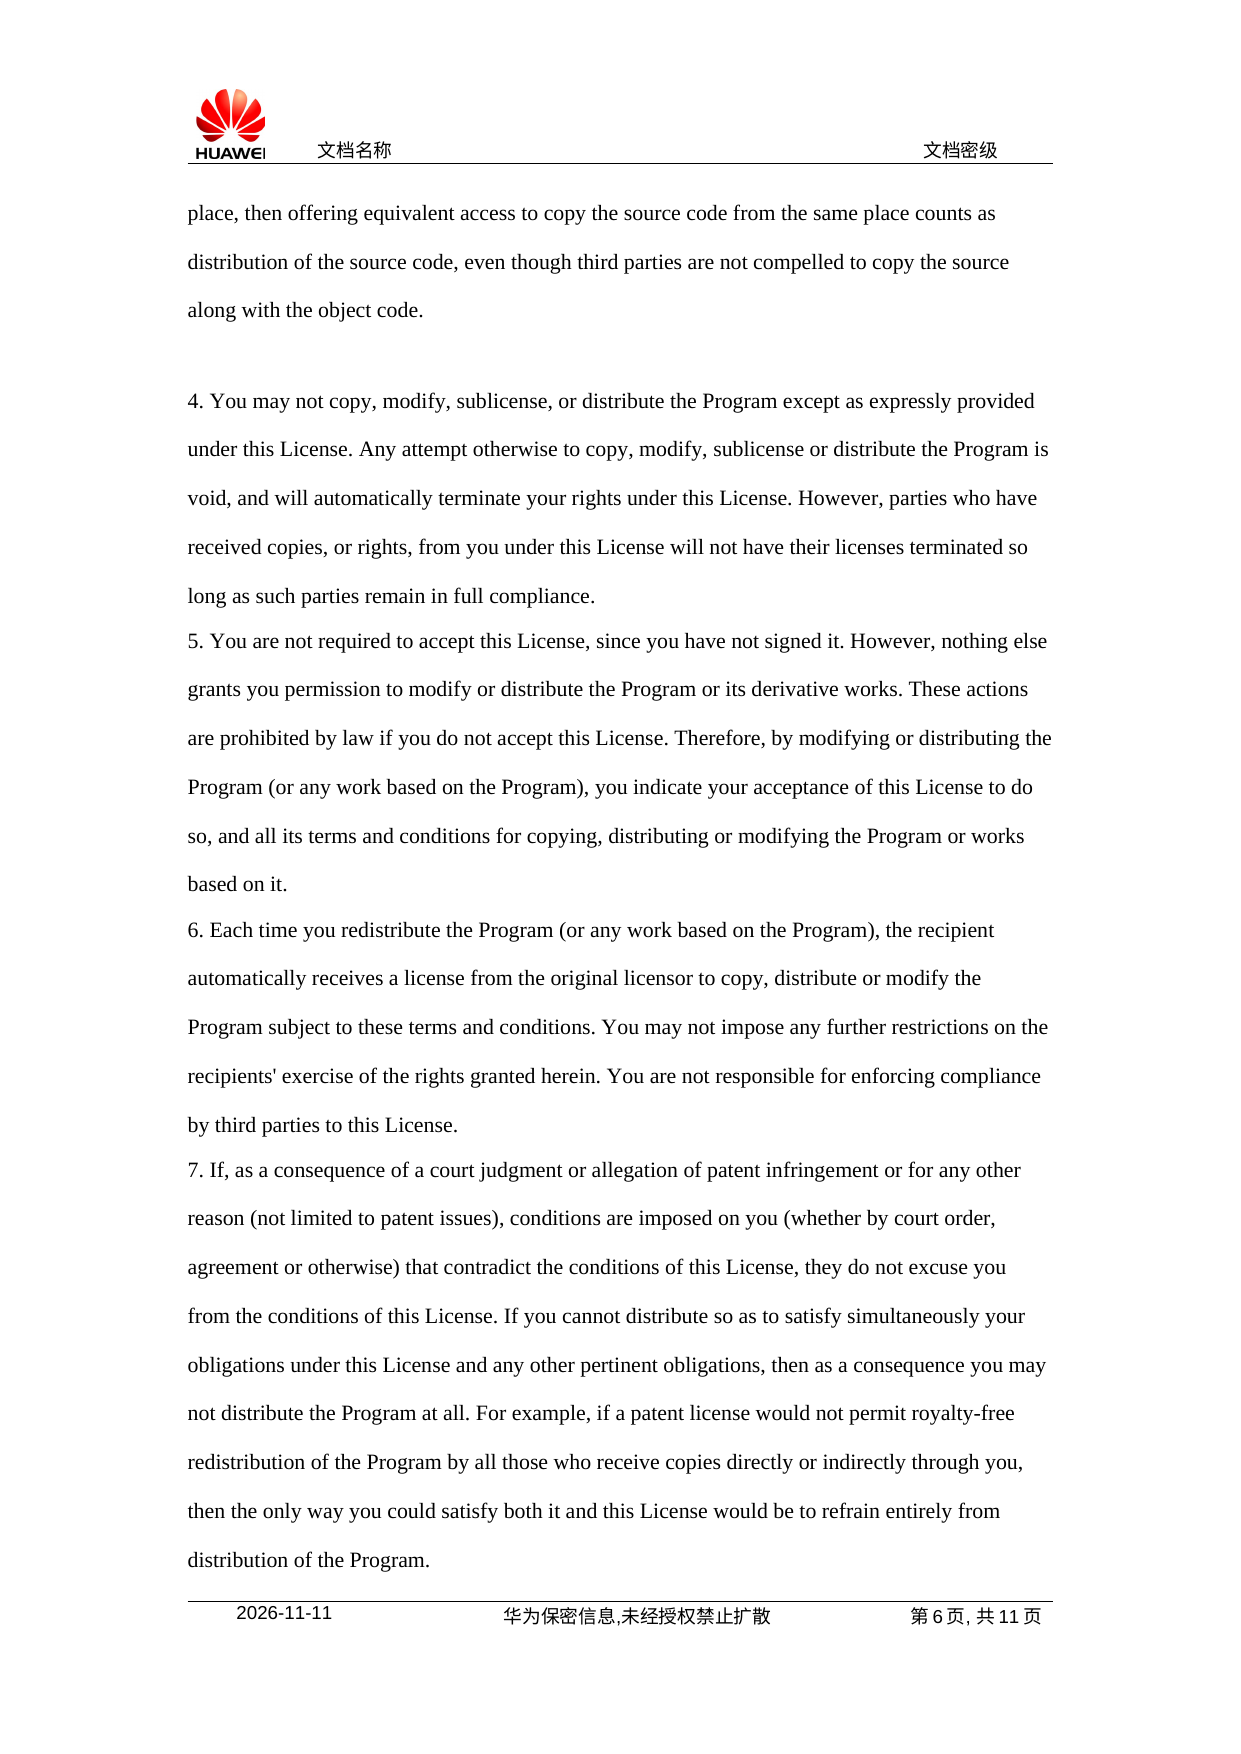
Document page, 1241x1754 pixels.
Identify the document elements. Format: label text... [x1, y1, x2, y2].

text 6. Each time you redistribute the Program (or any work based on the Program), the recipient automatically receives a license from the original licensor to copy, distribute or modify the Program subject to these terms and conditions. You may not impose any further restrictions on the recipients' exercise of the rights granted herein. You are not responsible for enforcing compliance by third parties to this License. [187, 913, 1053, 1140]
text 4. You may not copy, modify, sublicense, or distribute the Program except as expressly provided under this License. Any attempt otherwise to copy, modify, sublicense or distribute the Program is void, and will automatically terminate your rights under this License. However, parties who have received copies, or rights, from you under this License will not have their licenses terminated so long as such parties remain in full compliance. [187, 384, 1053, 611]
text 5. You are not required to accept this License, since you have not signed it. However, nothing else grants you permission to modify or distribute the Program or its derivative works. These actions are prohibited by law if you do not accept this License. Therefore, by modifying or distributing the Program (or any work based on the Program), you indicate your acceptance of this License to do so, and all its terms and conditions for copying, distributing or modifying the Program or works based on it. [187, 624, 1053, 900]
text 7. If, as a consequence of a court judgment or allegation of patent infringement or for any other reason (not limited to patent issues), conditions are imposed on you (whether by court order, agreement or otherwise) that contradict the conditions of this License, they do not excuse you from the conditions of this License. If you cannot distribute so as to satisfy simultaneously your obligations under this License and any other pertinent obligations, then as a consequence you may not distribute the Program at all. For example, if a patent license would not permit royalty-free redistribution of the Program by all those who receive copies directly or indirectly through you, then the only way you could satisfy both it and this License would be to refrain entirely from distribution of the Program. [187, 1153, 1053, 1576]
picture [196, 89, 265, 159]
